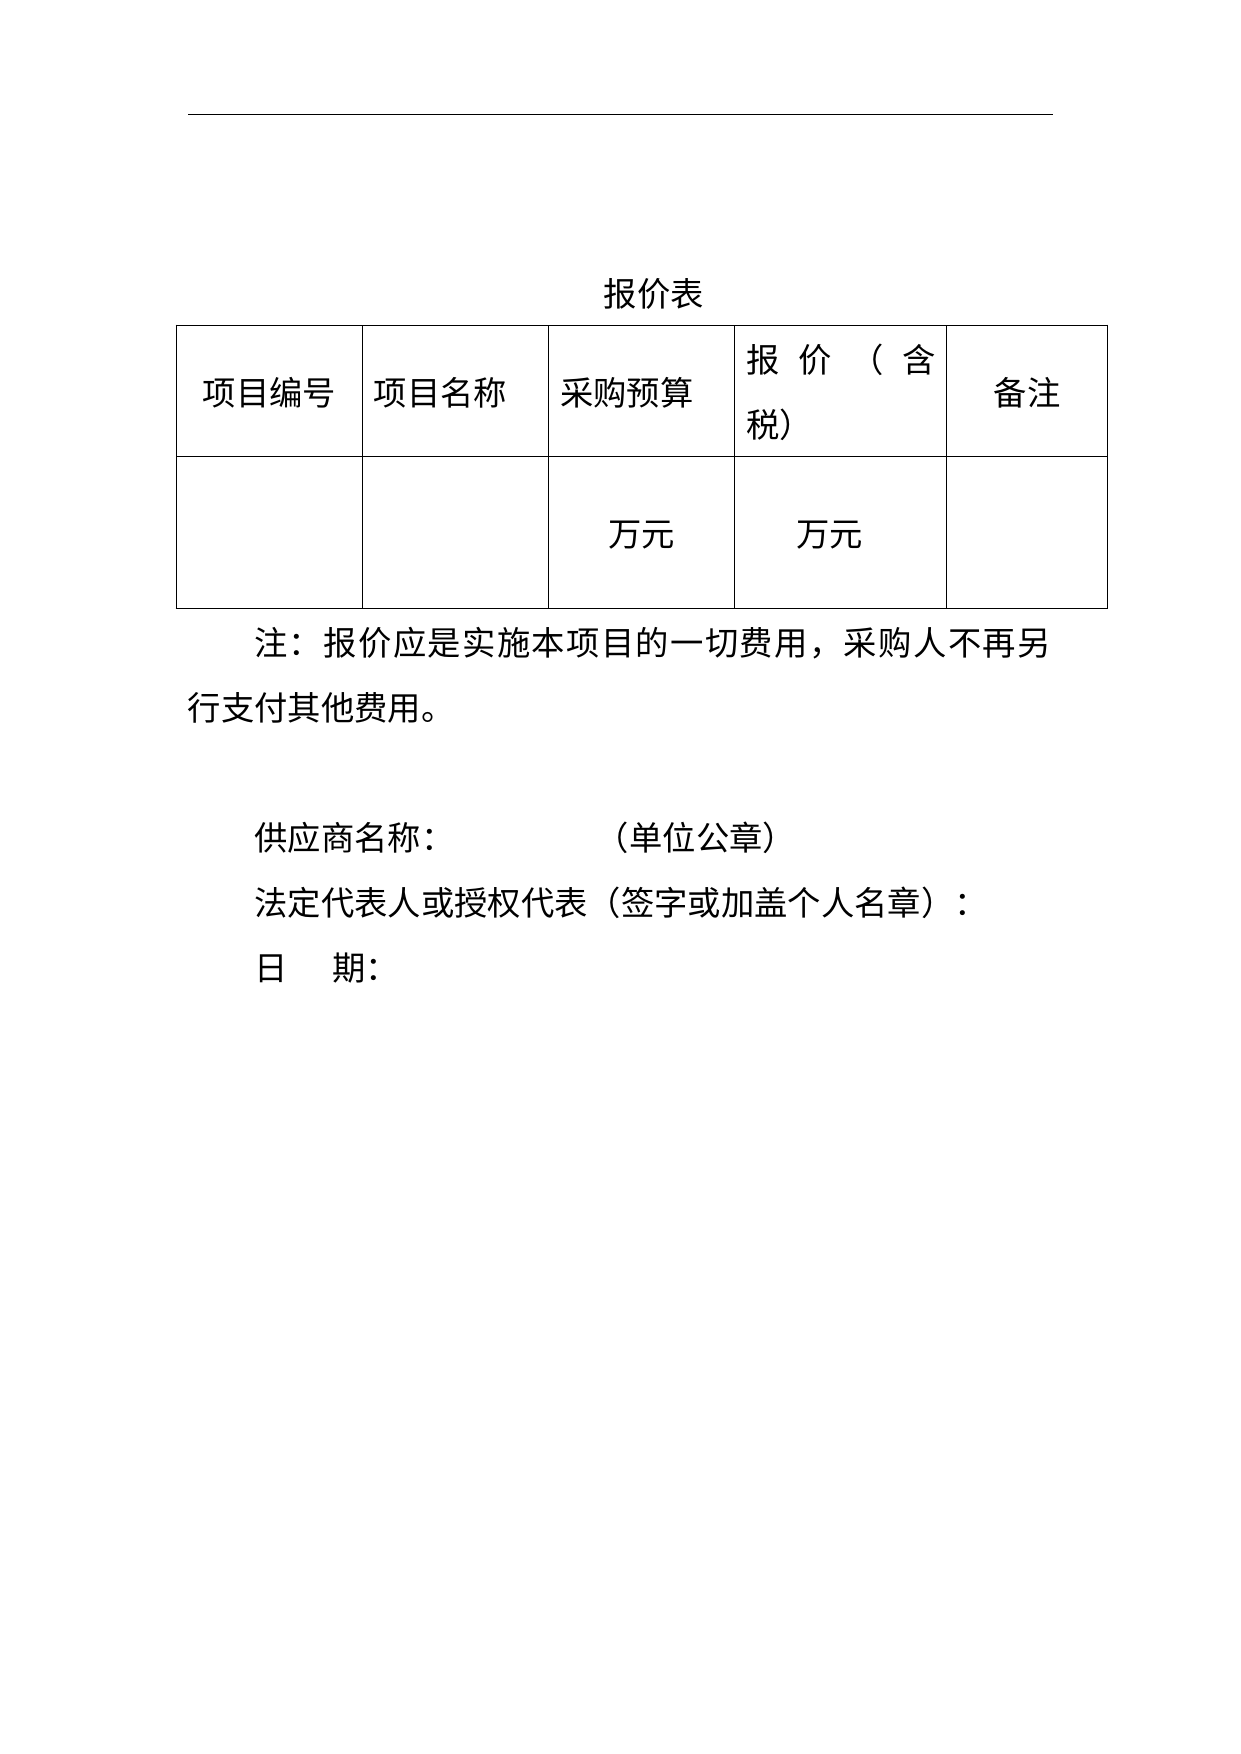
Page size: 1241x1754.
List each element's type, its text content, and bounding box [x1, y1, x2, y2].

table_header 项目编号 [177, 326, 362, 456]
text 日 期： [187, 933, 1053, 998]
table_header 报价（含税） [735, 326, 946, 456]
table_cell [363, 457, 548, 607]
table_cell 万元 [735, 457, 946, 607]
text 法定代表人或授权代表（签字或加盖个人名章）： [187, 868, 1053, 933]
table_cell [947, 457, 1107, 607]
text 注：报价应是实施本项目的一切费用，采购人不再另行支付其他费用。 [187, 609, 1053, 738]
table_header 采购预算 [549, 326, 734, 456]
table_cell 万元 [549, 457, 734, 607]
text 报价表 [187, 259, 1053, 324]
table_header 项目名称 [363, 326, 548, 456]
table_header 备注 [947, 326, 1107, 456]
text 供应商名称： （单位公章） [187, 803, 1053, 868]
table_cell [177, 457, 362, 607]
